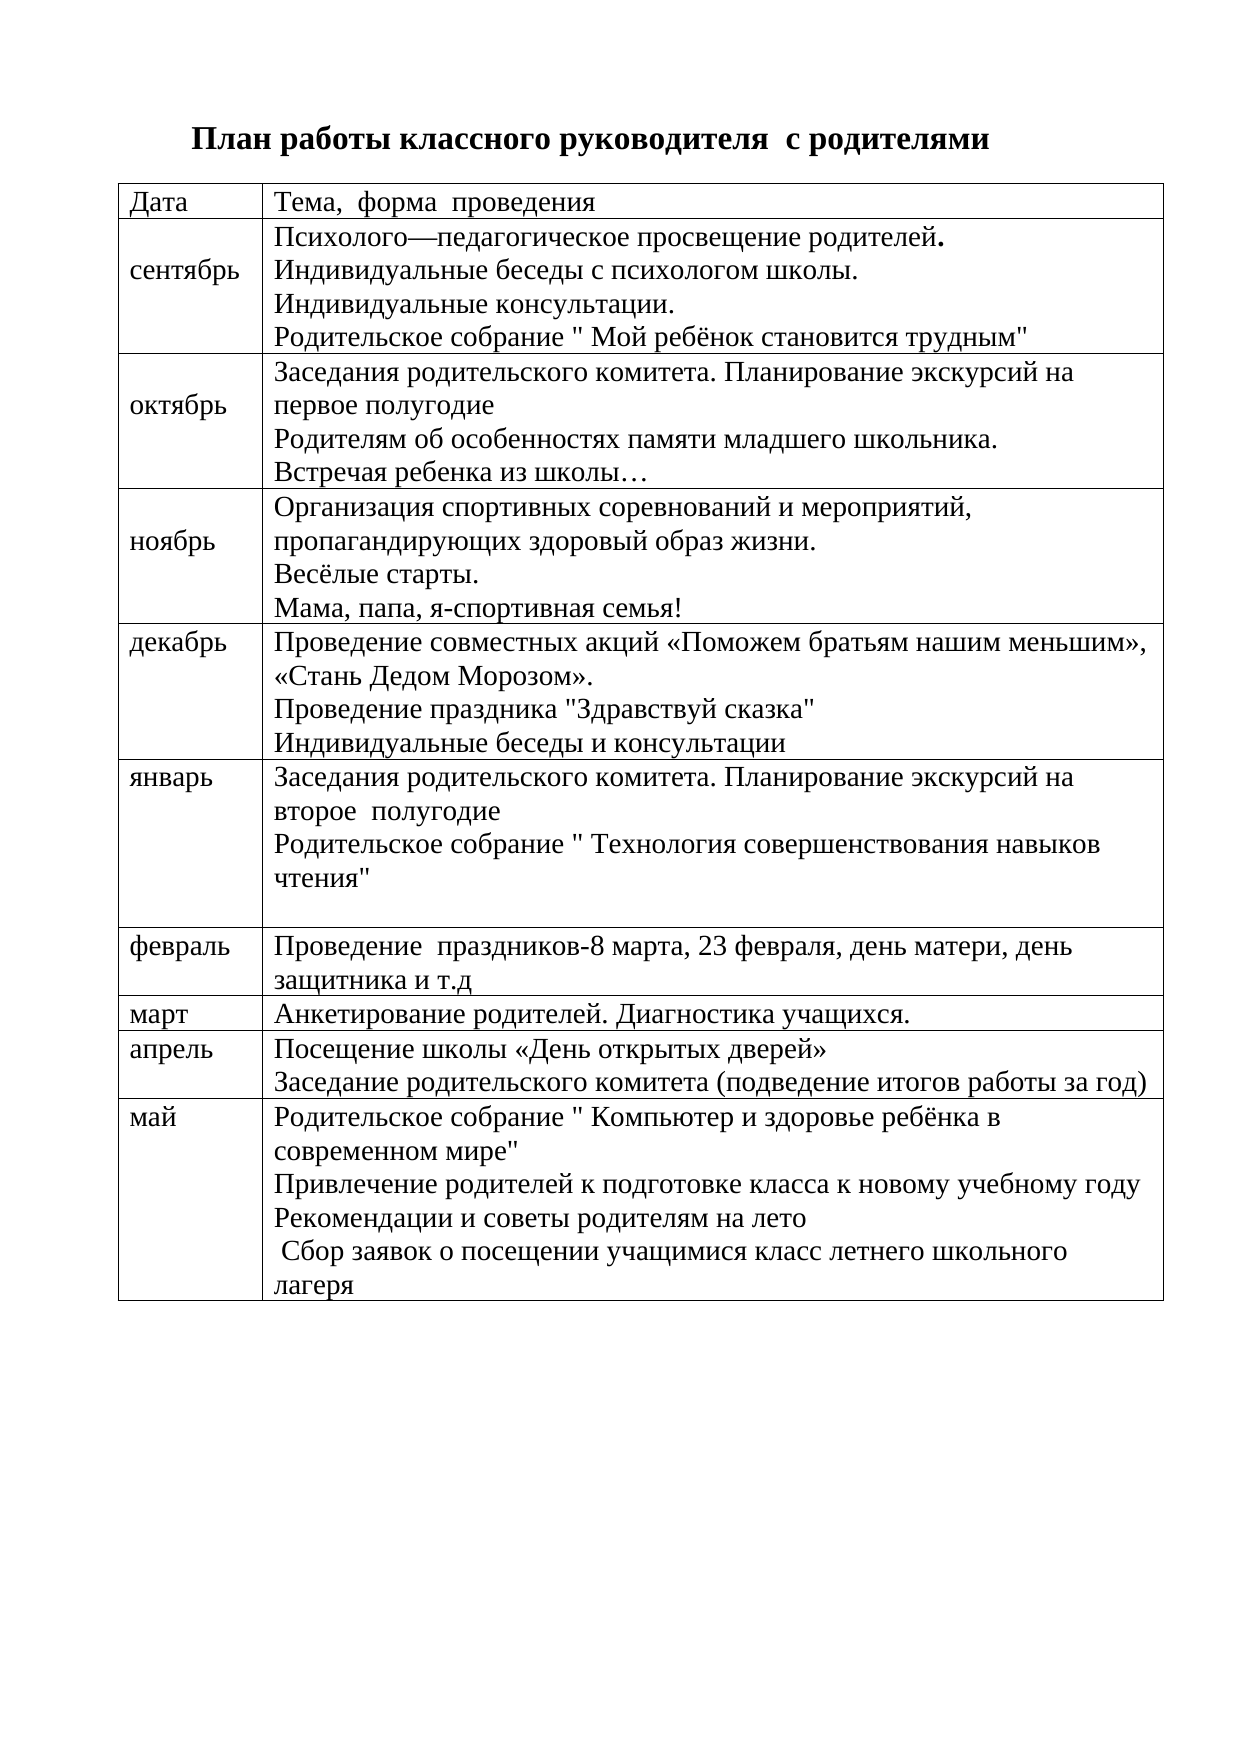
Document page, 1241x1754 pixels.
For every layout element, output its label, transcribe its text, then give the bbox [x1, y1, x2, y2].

table_cell апрель [119, 1031, 262, 1098]
table_cell Заседания родительского комитета. Планирование экскурсий на второе полугодие Родительское собрание " Технология совершенствования навыков чтения" [263, 760, 1163, 927]
table_cell Психолого—педагогическое просвещение родителей. Индивидуальные беседы с психологом школы. Индивидуальные консультации. Родительское собрание " Мой ребёнок становится трудным" [263, 219, 1163, 353]
table_cell Организация спортивных соревнований и мероприятий, пропагандирующих здоровый образ жизни. Весёлые старты. Мама, папа, я-спортивная семья! [263, 489, 1163, 623]
table_header Тема, форма проведения [263, 184, 1163, 218]
table_cell декабрь [119, 624, 262, 758]
table_cell Заседания родительского комитета. Планирование экскурсий на первое полугодие Родителям об особенностях памяти младшего школьника. Встречая ребенка из школы… [263, 354, 1163, 488]
table_cell Посещение школы «День открытых дверей» Заседание родительского комитета (подведение итогов работы за год) [263, 1031, 1163, 1098]
table_header Дата [119, 184, 262, 218]
table_cell январь [119, 760, 262, 927]
table_cell ноябрь [119, 489, 262, 623]
table_cell март [119, 996, 262, 1030]
table_cell май [119, 1099, 262, 1300]
table_cell Проведение совместных акций «Поможем братьям нашим меньшим», «Стань Дедом Морозом». Проведение праздника "Здравствуй сказка" Индивидуальные беседы и консультации [263, 624, 1163, 758]
table_cell Анкетирование родителей. Диагностика учащихся. [263, 996, 1163, 1030]
table_cell сентябрь [119, 219, 262, 353]
table_cell февраль [119, 928, 262, 995]
table_cell Проведение праздников-8 марта, 23 февраля, день матери, день защитника и т.д [263, 928, 1163, 995]
table_cell октябрь [119, 354, 262, 488]
table_cell Родительское собрание " Компьютер и здоровье ребёнка в современном мире" Привлечение родителей к подготовке класса к новому учебному году Рекомендации и советы родителям на лето Сбор заявок о посещении учащимися класс летнего школьного лагеря [263, 1099, 1163, 1300]
text План работы классного руководителя с родителями [118, 118, 1063, 156]
